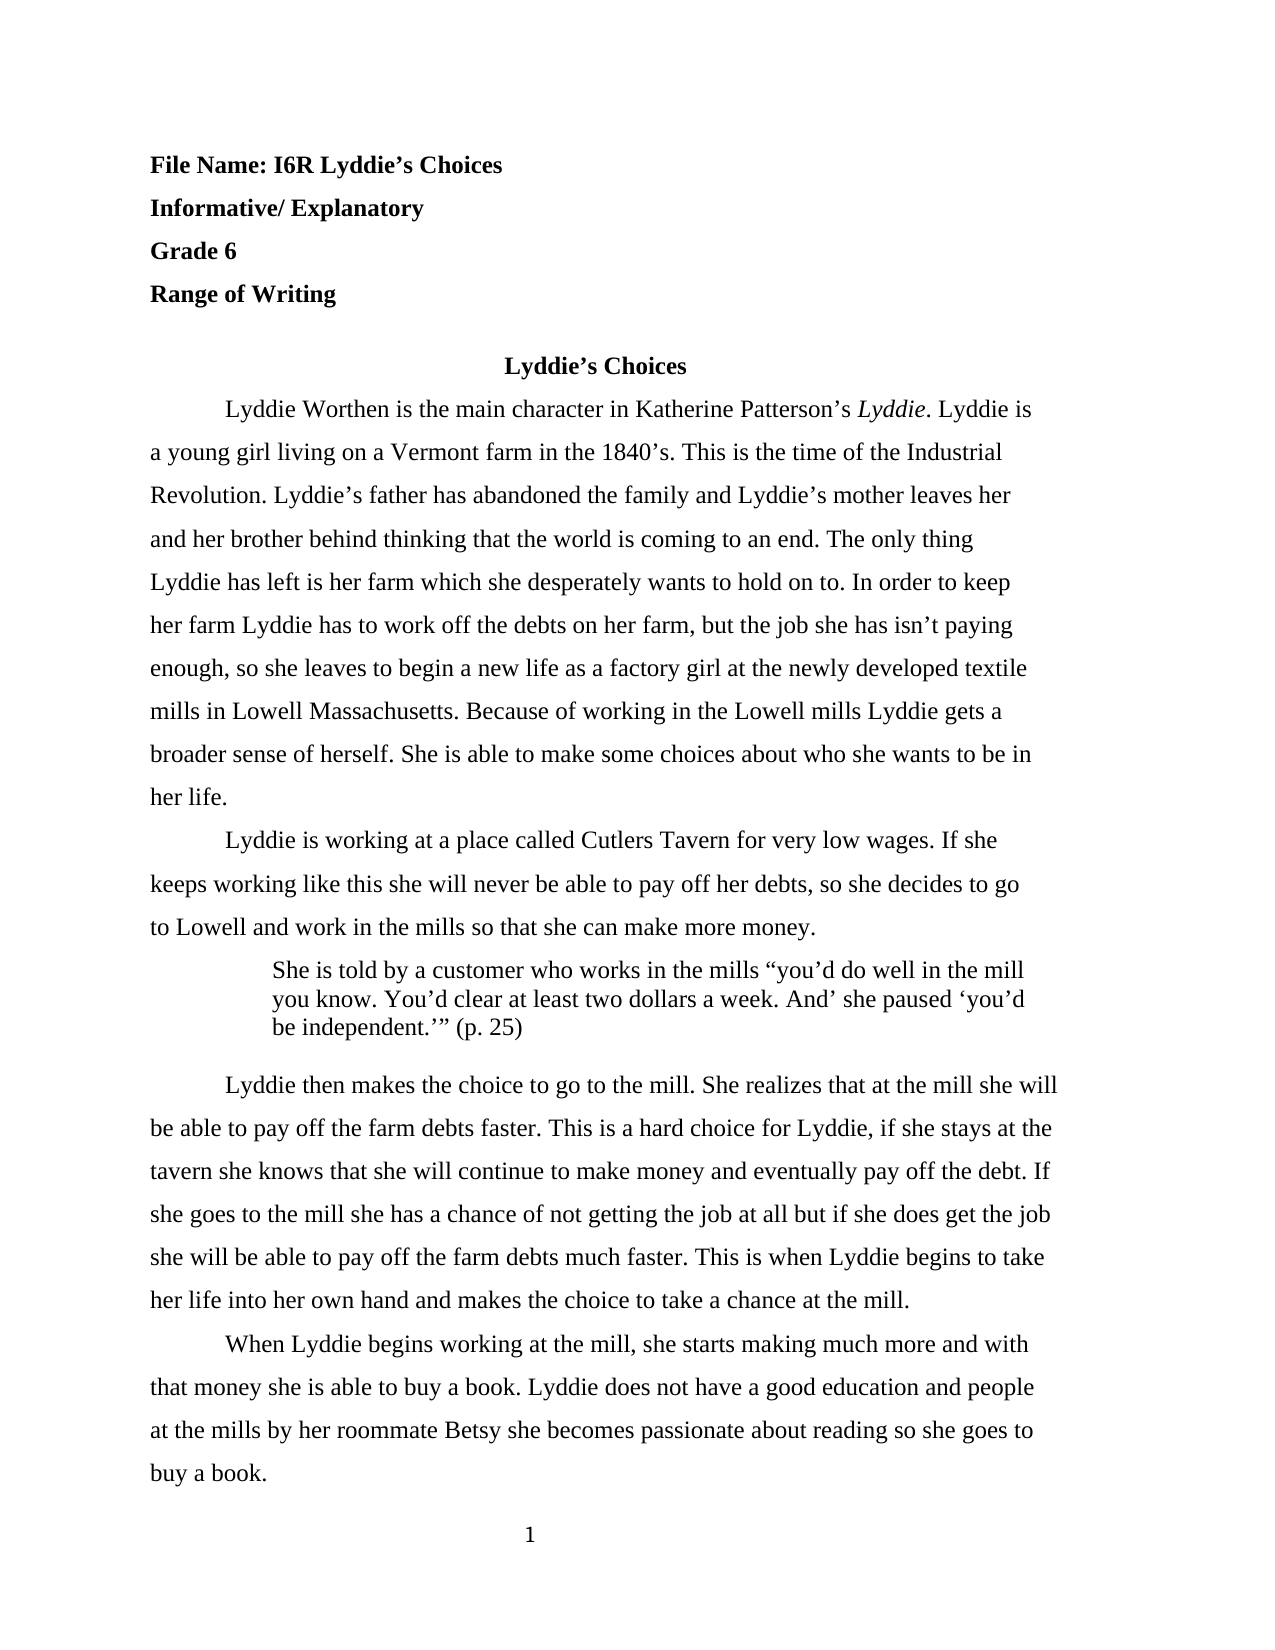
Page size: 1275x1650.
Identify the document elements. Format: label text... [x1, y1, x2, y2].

text Lyddie then makes the choice to go to the mill. She realizes that at the mill she will be able to pay off the farm debts faster. This is a hard choice for Lyddie, if she stays at the tavern she knows that she will continue to make money and eventually pay off the debt. If she goes to the mill she has a chance of not getting the job at all but if she does get the job she will be able to pay off the farm debts much faster. This is when Lyddie begins to take her life into her own hand and makes the choice to take a chance at the mill. [150, 1070, 1059, 1314]
text Lyddie’s Choices [150, 351, 1041, 380]
text Grade 6 [150, 236, 909, 265]
text Range of Writing [150, 279, 909, 308]
text File Name: I6R Lyddie’s Choices [150, 150, 909, 179]
text When Lyddie begins working at the mill, she starts making much more and with that money she is able to buy a book. Lyddie does not have a good education and people at the mills by her roommate Betsy she becomes passionate about reading so she goes to buy a book. [150, 1329, 1041, 1487]
text Informative/ Explanatory [150, 193, 909, 222]
text Lyddie is working at a place called Cutlers Tavern for very low wages. If she keeps working like this she will never be able to pay off her debts, so she decides to go to Lowell and work in the mills so that she can make more money. [150, 826, 1041, 941]
text She is told by a customer who works in the mills “you’d do well in the mill you know. You’d clear at least two dollars a week. And’ she paused ‘you’d be independent.’” (p. 25) [272, 955, 1041, 1041]
text Lyddie Worthen is the main character in Katherine Patterson’s Lyddie. Lyddie is a young girl living on a Vermont farm in the 1840’s. This is the time of the Industrial Revolution. Lyddie’s father has abandoned the family and Lyddie’s mother leaves her and her brother behind thinking that the world is coming to an end. The only thing Lyddie has left is her farm which she desperately wants to hold on to. In order to keep her farm Lyddie has to work off the debts on her farm, but the job she has isn’t paying enough, so she leaves to begin a new life as a factory girl at the newly developed textile mills in Lowell Massachusetts. Because of working in the Lowell mills Lyddie gets a broader sense of herself. She is able to make some choices about who she wants to be in her life. [150, 394, 1041, 811]
